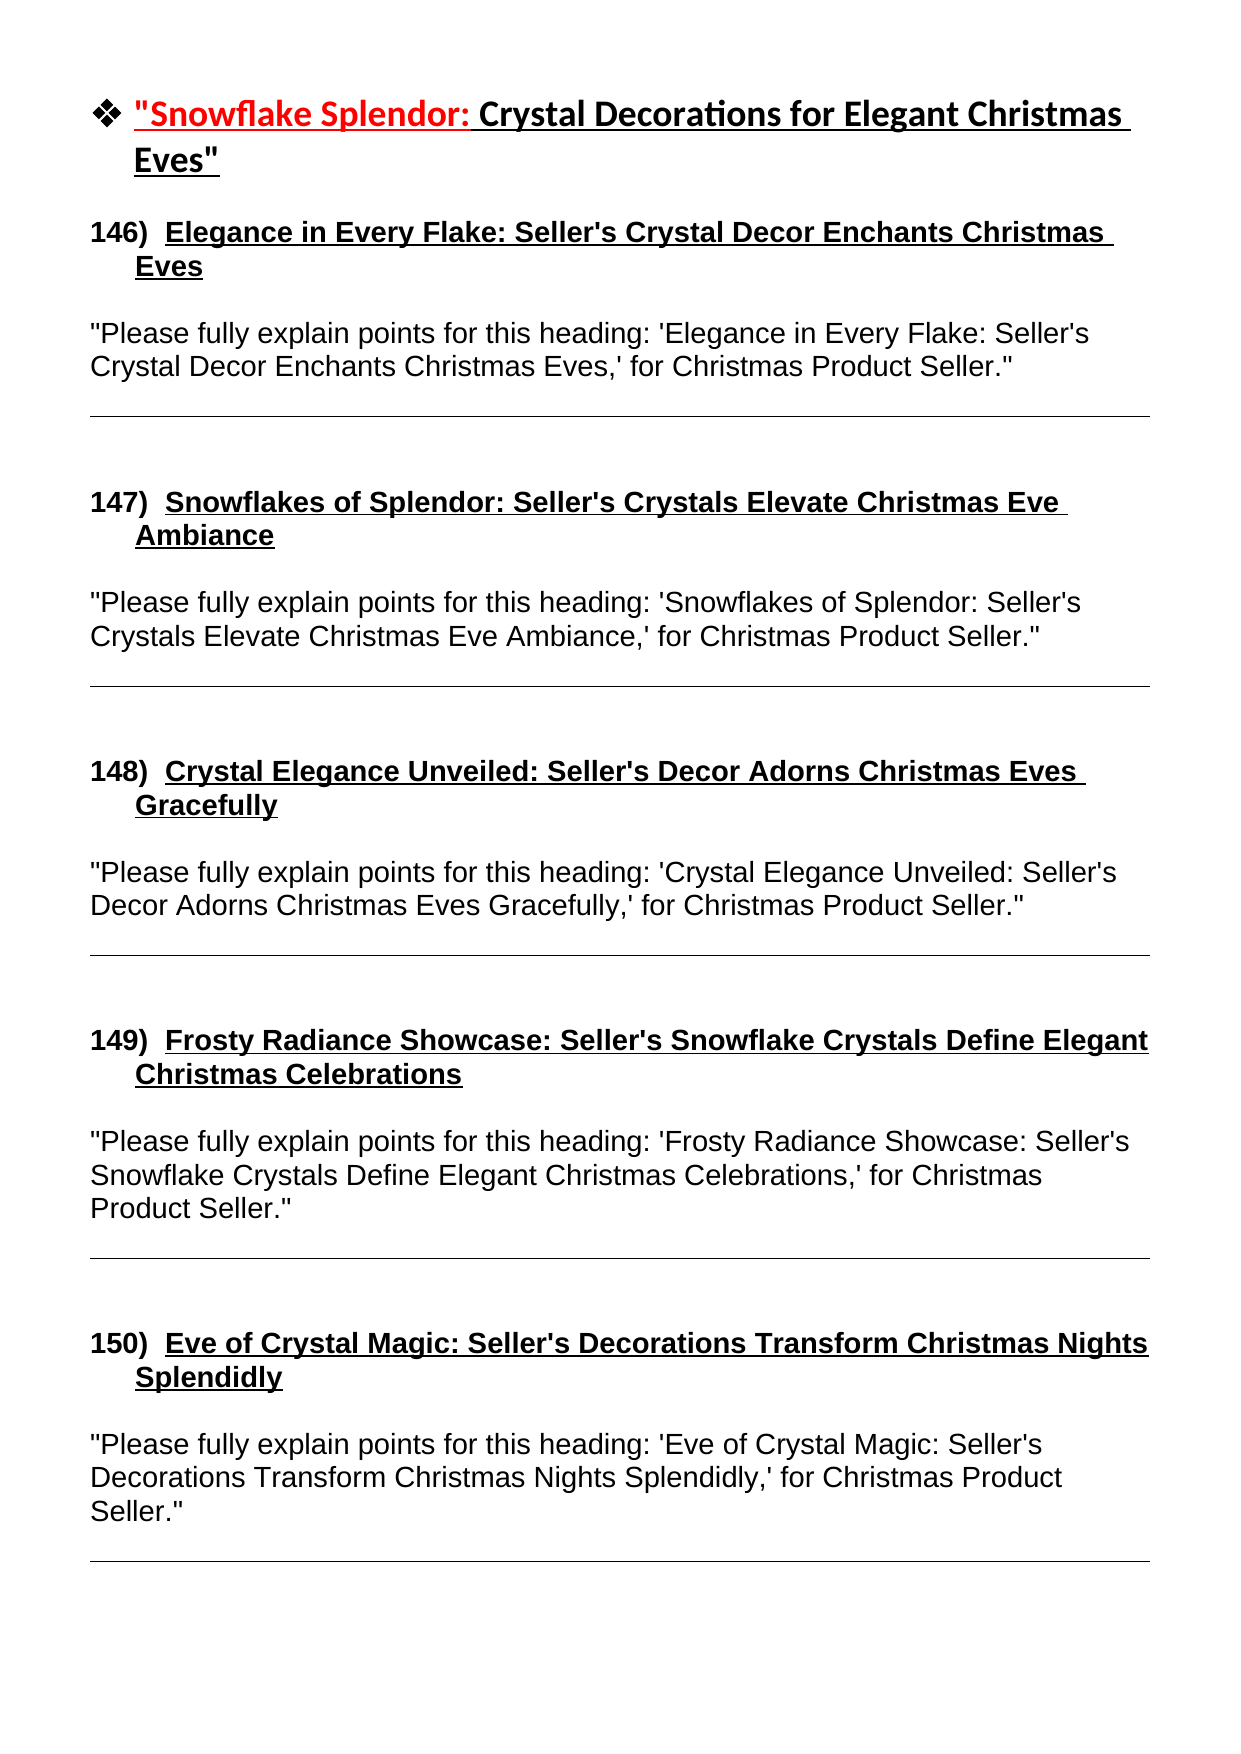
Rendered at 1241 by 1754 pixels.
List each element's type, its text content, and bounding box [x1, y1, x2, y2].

list Crystal Elegance Unveiled: Seller's Decor Adorns Christmas Eves Gracefully [90, 754, 1150, 821]
list Elegance in Every Flake: Seller's Crystal Decor Enchants Christmas Eves [90, 215, 1150, 282]
list "Please fully explain points for this heading: 'Frosty Radiance Showcase: Seller's Snowflake Crystals Define Elegant Christmas Celebrations,' for Christmas Product Seller." [90, 1124, 1150, 1224]
list "Please fully explain points for this heading: 'Eve of Crystal Magic: Seller's Decorations Transform Christmas Nights Splendidly,' for Christmas Product Seller." [90, 1427, 1150, 1527]
list "Please fully explain points for this heading: 'Snowflakes of Splendor: Seller's Crystals Elevate Christmas Eve Ambiance,' for Christmas Product Seller." [90, 585, 1150, 652]
list "Please fully explain points for this heading: 'Crystal Elegance Unveiled: Seller's Decor Adorns Christmas Eves Gracefully,' for Christmas Product Seller." [90, 854, 1150, 922]
list Frosty Radiance Showcase: Seller's Snowflake Crystals Define Elegant Christmas Celebrations [90, 1023, 1150, 1090]
list Eve of Crystal Magic: Seller's Decorations Transform Christmas Nights Splendidly [90, 1326, 1150, 1393]
list Snowflakes of Splendor: Seller's Crystals Elevate Christmas Eve Ambiance [90, 484, 1150, 552]
list "Snowflake Splendor: Crystal Decorations for Elegant Christmas Eves" [90, 90, 1150, 182]
list "Please fully explain points for this heading: 'Elegance in Every Flake: Seller's Crystal Decor Enchants Christmas Eves,' for Christmas Product Seller." [90, 316, 1150, 383]
